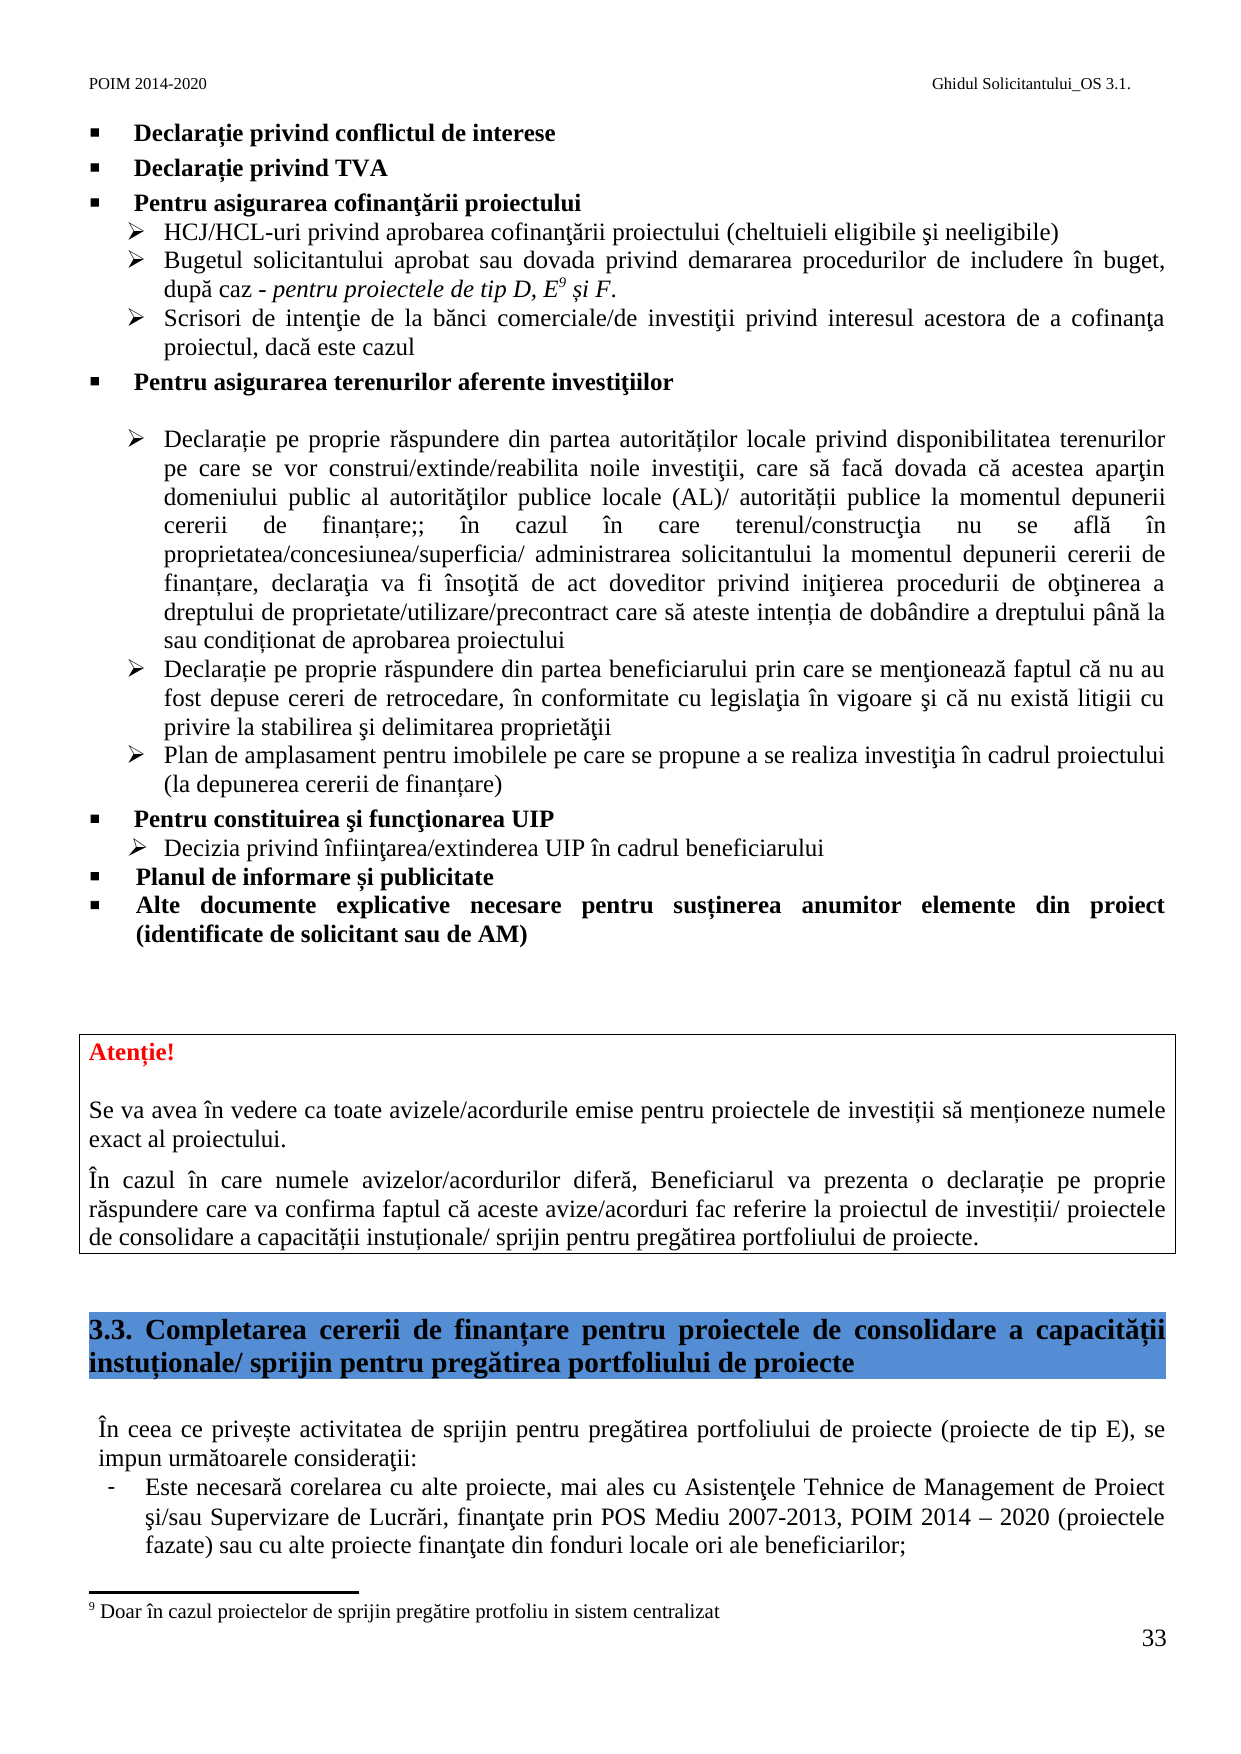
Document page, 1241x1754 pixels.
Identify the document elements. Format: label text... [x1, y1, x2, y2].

list Declarație privind TVA [89, 153, 1166, 182]
list Planul de informare și publicitate [89, 862, 1166, 891]
list Este necesară corelarea cu alte proiecte, mai ales cu Asistenţele Tehnice de Management de Proiect şi/sau Supervizare de Lucrări, finanţate prin POS Mediu 2007-2013, POIM 2014 – 2020 (proiectele fazate) sau cu alte proiecte finanţate din fonduri locale ori ale beneficiarilor; [107, 1471, 1166, 1559]
text În cazul în care numele avizelor/acordurilor diferă, Beneficiarul va prezenta o declarație pe proprie răspundere care va confirma faptul că aceste avize/acorduri fac referire la proiectul de investiții/ proiectele de consolidare a capacității instuționale/ sprijin pentru pregătirea portfoliului de proiecte. [80, 1162, 1175, 1253]
list Pentru asigurarea terenurilor aferente investiţiilor [89, 367, 1166, 396]
list Declarație pe proprie răspundere din partea beneficiarului prin care se menţionează faptul că nu au fost depuse cereri de retrocedare, în conformitate cu legislaţia în vigoare şi că nu există litigii cu privire la stabilirea şi delimitarea proprietăţii [126, 654, 1166, 741]
list Alte documente explicative necesare pentru susținerea anumitor elemente din proiect (identificate de solicitant sau de AM) [89, 891, 1166, 948]
list Pentru constituirea şi funcţionarea UIP [89, 804, 1166, 833]
list HCJ/HCL-uri privind aprobarea cofinanţării proiectului (cheltuieli eligibile şi neeligibile) [126, 217, 1166, 246]
list Declarație privind conflictul de interese [89, 118, 1166, 147]
list Plan de amplasament pentru imobilele pe care se propune a se realiza investiţia în cadrul proiectului (la depunerea cererii de finanțare) [126, 741, 1166, 798]
list Scrisori de intenţie de la bănci comerciale/de investiţii privind interesul acestora de a cofinanţa proiectul, dacă este cazul [126, 303, 1166, 361]
list Bugetul solicitantului aprobat sau dovada privind demararea procedurilor de includere în buget, după caz - pentru proiectele de tip D, E și F. [126, 246, 1166, 303]
text Se va avea în vedere ca toate avizele/acordurile emise pentru proiectele de investiții să menționeze numele exact al proiectului. [89, 1095, 1166, 1152]
subtitle 3.3. Completarea cererii de finanțare pentru proiectele de consolidare a capacității instuționale/ sprijin pentru pregătirea portfoliului de proiecte [89, 1312, 1166, 1379]
list Decizia privind înfiinţarea/extinderea UIP în cadrul beneficiarului [126, 833, 1166, 862]
list Pentru asigurarea cofinanţării proiectului [89, 188, 1166, 217]
list În ceea ce privește activitatea de sprijin pentru pregătirea portfoliului de proiecte (proiecte de tip E), se impun următoarele consideraţii: [98, 1414, 1166, 1471]
list Declarație pe proprie răspundere din partea autorităților locale privind disponibilitatea terenurilor pe care se vor construi/extinde/reabilita noile investiţii, care să facă dovada că acestea aparţin domeniului public al autorităţilor publice locale (AL)/ autorității publice la momentul depunerii cererii de finanțare;; în cazul în care terenul/construcţia nu se află în proprietatea/concesiunea/superficia/ administrarea solicitantului la momentul depunerii cererii de finanțare, declaraţia va fi însoţită de act doveditor privind iniţierea procedurii de obţinerea a dreptului de proprietate/utilizare/precontract care să ateste intenția de dobândire a dreptului până la sau condiționat de aprobarea proiectului [126, 424, 1166, 654]
text Atenție! [80, 1035, 1175, 1066]
